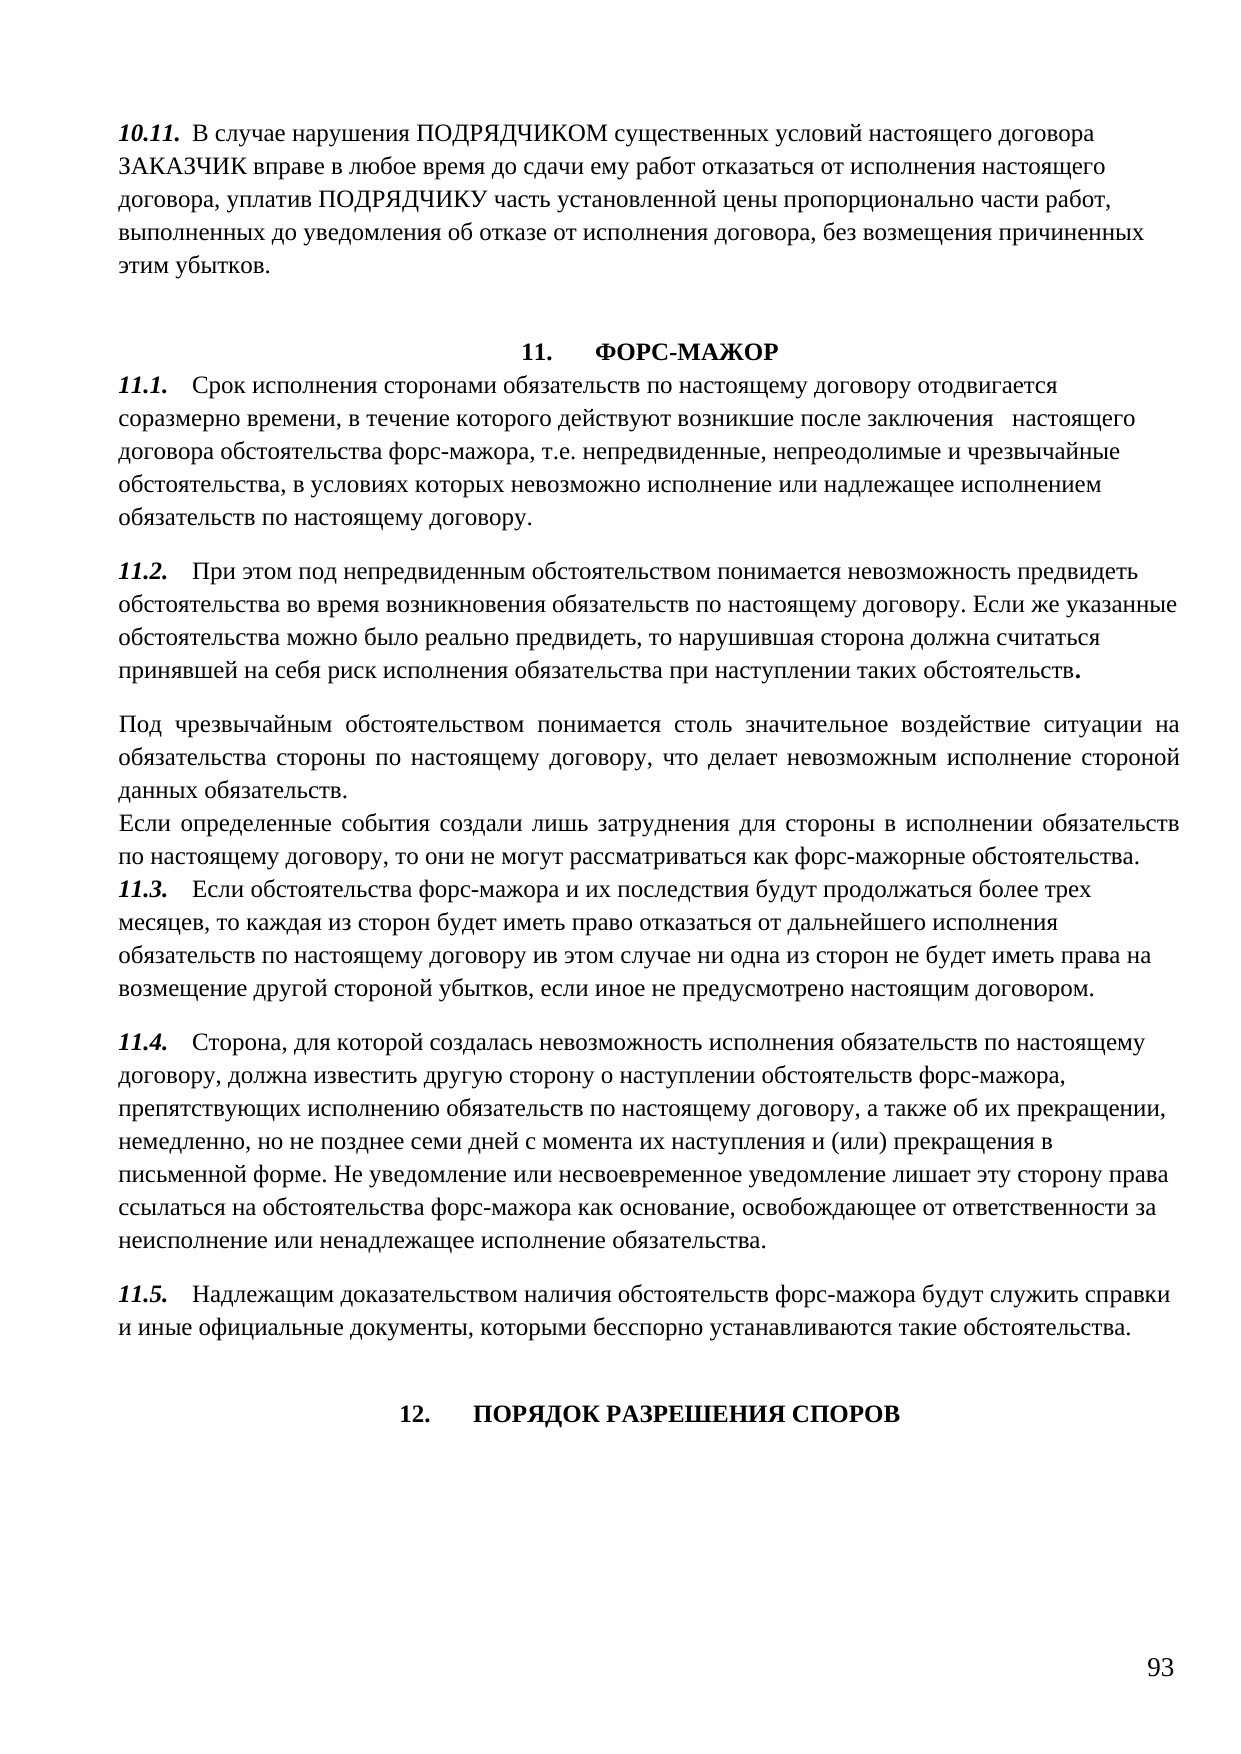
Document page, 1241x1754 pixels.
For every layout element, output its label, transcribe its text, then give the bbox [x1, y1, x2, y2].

list Надлежащим доказательством наличия обстоятельств форс-мажора будут служить справки и иные официальные документы, которыми бесспорно устанавливаются такие обстоятельства. [118, 1279, 1181, 1341]
list В случае нарушения ПОДРЯДЧИКОМ существенных условий настоящего договора ЗАКАЗЧИК вправе в любое время до сдачи ему работ отказаться от исполнения настоящего договора, уплатив ПОДРЯДЧИКУ часть установленной цены пропорционально части работ, выполненных до уведомления об отказе от исполнения договора, без возмещения причиненных этим убытков. [118, 118, 1181, 279]
list ФОРС-МАЖОР [118, 337, 1181, 366]
list Срок исполнения сторонами обязательств по настоящему договору отодвигается соразмерно времени, в течение которого действуют возникшие после заключения настоящего договора обстоятельства форс-мажора, т.е. непредвиденные, непреодолимые и чрезвычайные обстоятельства, в условиях которых невозможно исполнение или надлежащее исполнением обязательств по настоящему договору. [118, 370, 1181, 531]
text Под чрезвычайным обстоятельством понимается столь значительное воздействие ситуации на обязательства стороны по настоящему договору, что делает невозможным исполнение стороной данных обязательств. [118, 709, 1181, 804]
list ПОРЯДОК РАЗРЕШЕНИЯ СПОРОВ [118, 1399, 1181, 1428]
list Если обстоятельства форс-мажора и их последствия будут продолжаться более трех месяцев, то каждая из сторон будет иметь право отказаться от дальнейшего исполнения обязательств по настоящему договору ив этом случае ни одна из сторон не будет иметь права на возмещение другой стороной убытков, если иное не предусмотрено настоящим договором. [118, 874, 1181, 1002]
text Если определенные события создали лишь затруднения для стороны в исполнении обязательств по настоящему договору, то они не могут рассматриваться как форс-мажорные обстоятельства. [118, 808, 1181, 870]
list Сторона, для которой создалась невозможность исполнения обязательств по настоящему договору, должна известить другую сторону о наступлении обстоятельств форс-мажора, препятствующих исполнению обязательств по настоящему договору, а также об их прекращении, немедленно, но не позднее семи дней с момента их наступления и (или) прекращения в письменной форме. Не уведомление или несвоевременное уведомление лишает эту сторону права ссылаться на обстоятельства форс-мажора как основание, освобождающее от ответственности за неисполнение или ненадлежащее исполнение обязательства. [118, 1027, 1181, 1254]
list При этом под непредвиденным обстоятельством понимается невозможность предвидеть обстоятельства во время возникновения обязательств по настоящему договору. Если же указанные обстоятельства можно было реально предвидеть, то нарушившая сторона должна считаться принявшей на себя риск исполнения обязательства при наступлении таких обстоятельств. [118, 556, 1181, 684]
